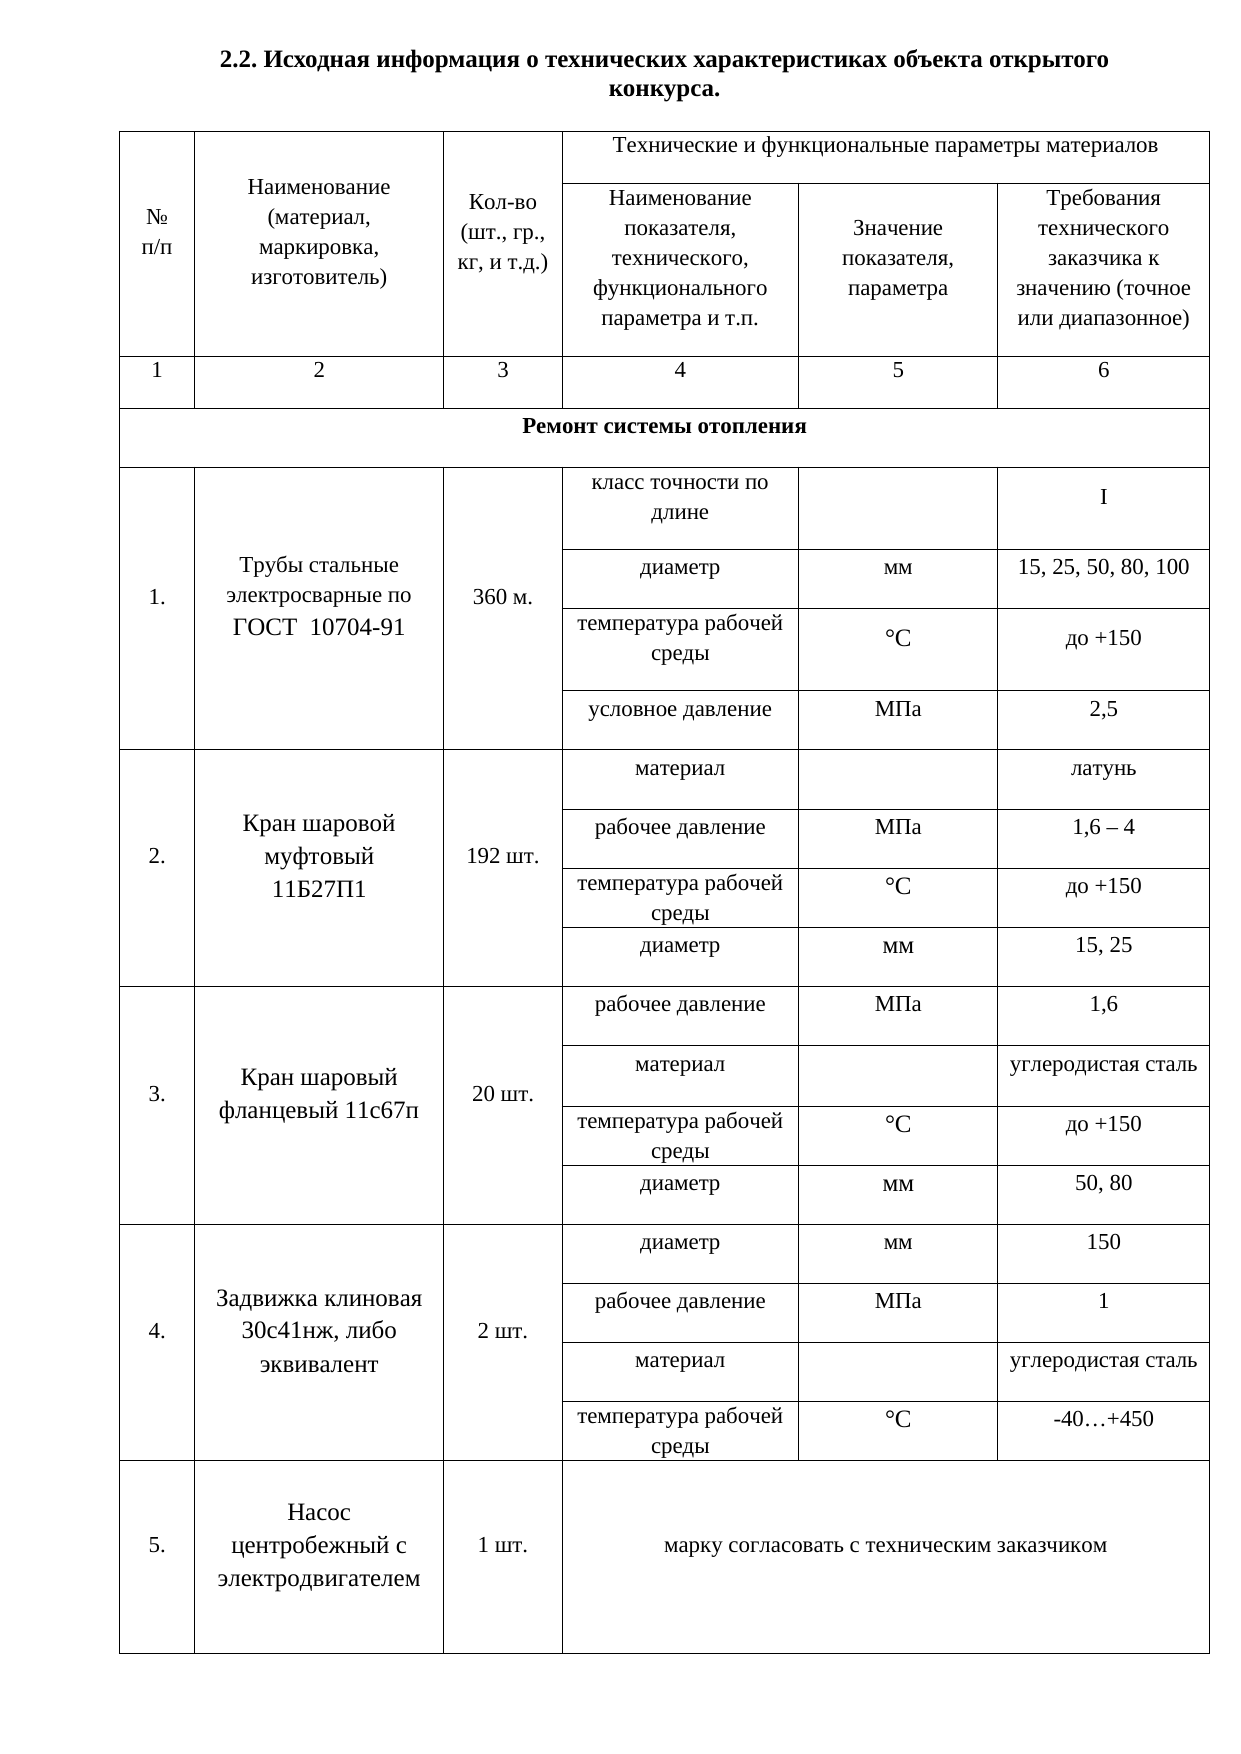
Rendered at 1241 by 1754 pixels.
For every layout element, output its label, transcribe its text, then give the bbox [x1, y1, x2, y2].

table_cell температура рабочей среды [563, 869, 798, 927]
table_cell 15, 25 [998, 928, 1209, 986]
table_cell МПа [799, 1284, 997, 1342]
table_cell 2. [120, 750, 194, 986]
table_cell 5. [120, 1461, 194, 1652]
table_header Технические и функциональные параметры материалов [563, 132, 1209, 183]
table_cell до +150 [998, 869, 1209, 927]
table_cell Наименование показателя, технического, функционального параметра и т.п. [563, 184, 798, 356]
table_cell Требования технического заказчика к значению (точное или диапазонное) [998, 184, 1209, 356]
table_cell 50, 80 [998, 1166, 1209, 1224]
table_cell диаметр [563, 1225, 798, 1283]
table_cell мм [799, 1166, 997, 1224]
table_header Кол-во (шт., гр., кг, и т.д.) [444, 132, 562, 356]
table_cell Кран шаровой муфтовый 11Б27П1 [195, 750, 443, 986]
table_cell 2,5 [998, 691, 1209, 749]
table_cell 2 [195, 357, 443, 408]
table_cell условное давление [563, 691, 798, 749]
table_cell 1 шт. [444, 1461, 562, 1652]
table_cell [799, 1046, 997, 1106]
table_cell рабочее давление [563, 810, 798, 867]
table_cell Задвижка клиновая 30с41нж, либо эквивалент [195, 1225, 443, 1460]
table_cell 3. [120, 987, 194, 1224]
table_cell [799, 750, 997, 808]
table_cell углеродистая сталь [998, 1343, 1209, 1401]
table_cell 6 [998, 357, 1209, 408]
table_cell 150 [998, 1225, 1209, 1283]
table_cell °С [799, 869, 997, 927]
table_cell °С [799, 1402, 997, 1460]
table_cell [799, 468, 997, 549]
table_cell до +150 [998, 609, 1209, 690]
table_cell МПа [799, 691, 997, 749]
table_cell латунь [998, 750, 1209, 808]
table_cell 4. [120, 1225, 194, 1460]
table_cell 1 [998, 1284, 1209, 1342]
table_cell 1,6 [998, 987, 1209, 1045]
table_cell материал [563, 1343, 798, 1401]
table_cell рабочее давление [563, 987, 798, 1045]
table_cell Кран шаровый фланцевый 11с67п [195, 987, 443, 1224]
table_cell 1. [120, 468, 194, 749]
table_cell диаметр [563, 928, 798, 986]
table_cell Насос центробежный с электродвигателем [195, 1461, 443, 1652]
table_cell углеродистая сталь [998, 1046, 1209, 1106]
table_cell Ремонт системы отопления [120, 409, 1209, 467]
table_cell диаметр [563, 550, 798, 608]
table_cell диаметр [563, 1166, 798, 1224]
table_cell -40…+450 [998, 1402, 1209, 1460]
table_header № п/п [120, 132, 194, 356]
table_cell температура рабочей среды [563, 1107, 798, 1165]
table_cell марку согласовать с техническим заказчиком [563, 1461, 1209, 1652]
table_cell 1 [120, 357, 194, 408]
table_cell 2 шт. [444, 1225, 562, 1460]
table_cell материал [563, 1046, 798, 1106]
table_cell температура рабочей среды [563, 609, 798, 690]
text 2.2. Исходная информация о технических характеристиках объекта открытого конкурса. [177, 44, 1152, 102]
table_cell рабочее давление [563, 1284, 798, 1342]
table_cell Трубы стальные электросварные по ГОСТ 10704-91 [195, 468, 443, 749]
table_cell мм [799, 1225, 997, 1283]
table_cell МПа [799, 987, 997, 1045]
table_cell до +150 [998, 1107, 1209, 1165]
table_header Наименование (материал, маркировка, изготовитель) [195, 132, 443, 356]
table_cell 3 [444, 357, 562, 408]
table_cell °С [799, 609, 997, 690]
table_cell 4 [563, 357, 798, 408]
table_cell [799, 1343, 997, 1401]
table_cell Значение показателя, параметра [799, 184, 997, 356]
table_cell МПа [799, 810, 997, 867]
table_cell мм [799, 928, 997, 986]
table_cell I [998, 468, 1209, 549]
table_cell 15, 25, 50, 80, 100 [998, 550, 1209, 608]
table_cell 20 шт. [444, 987, 562, 1224]
table_cell мм [799, 550, 997, 608]
table_cell 5 [799, 357, 997, 408]
table_cell °С [799, 1107, 997, 1165]
table_cell 192 шт. [444, 750, 562, 986]
table_cell класс точности по длине [563, 468, 798, 549]
table_cell 360 м. [444, 468, 562, 749]
table_cell температура рабочей среды [563, 1402, 798, 1460]
table_cell 1,6 – 4 [998, 810, 1209, 867]
table_cell материал [563, 750, 798, 808]
